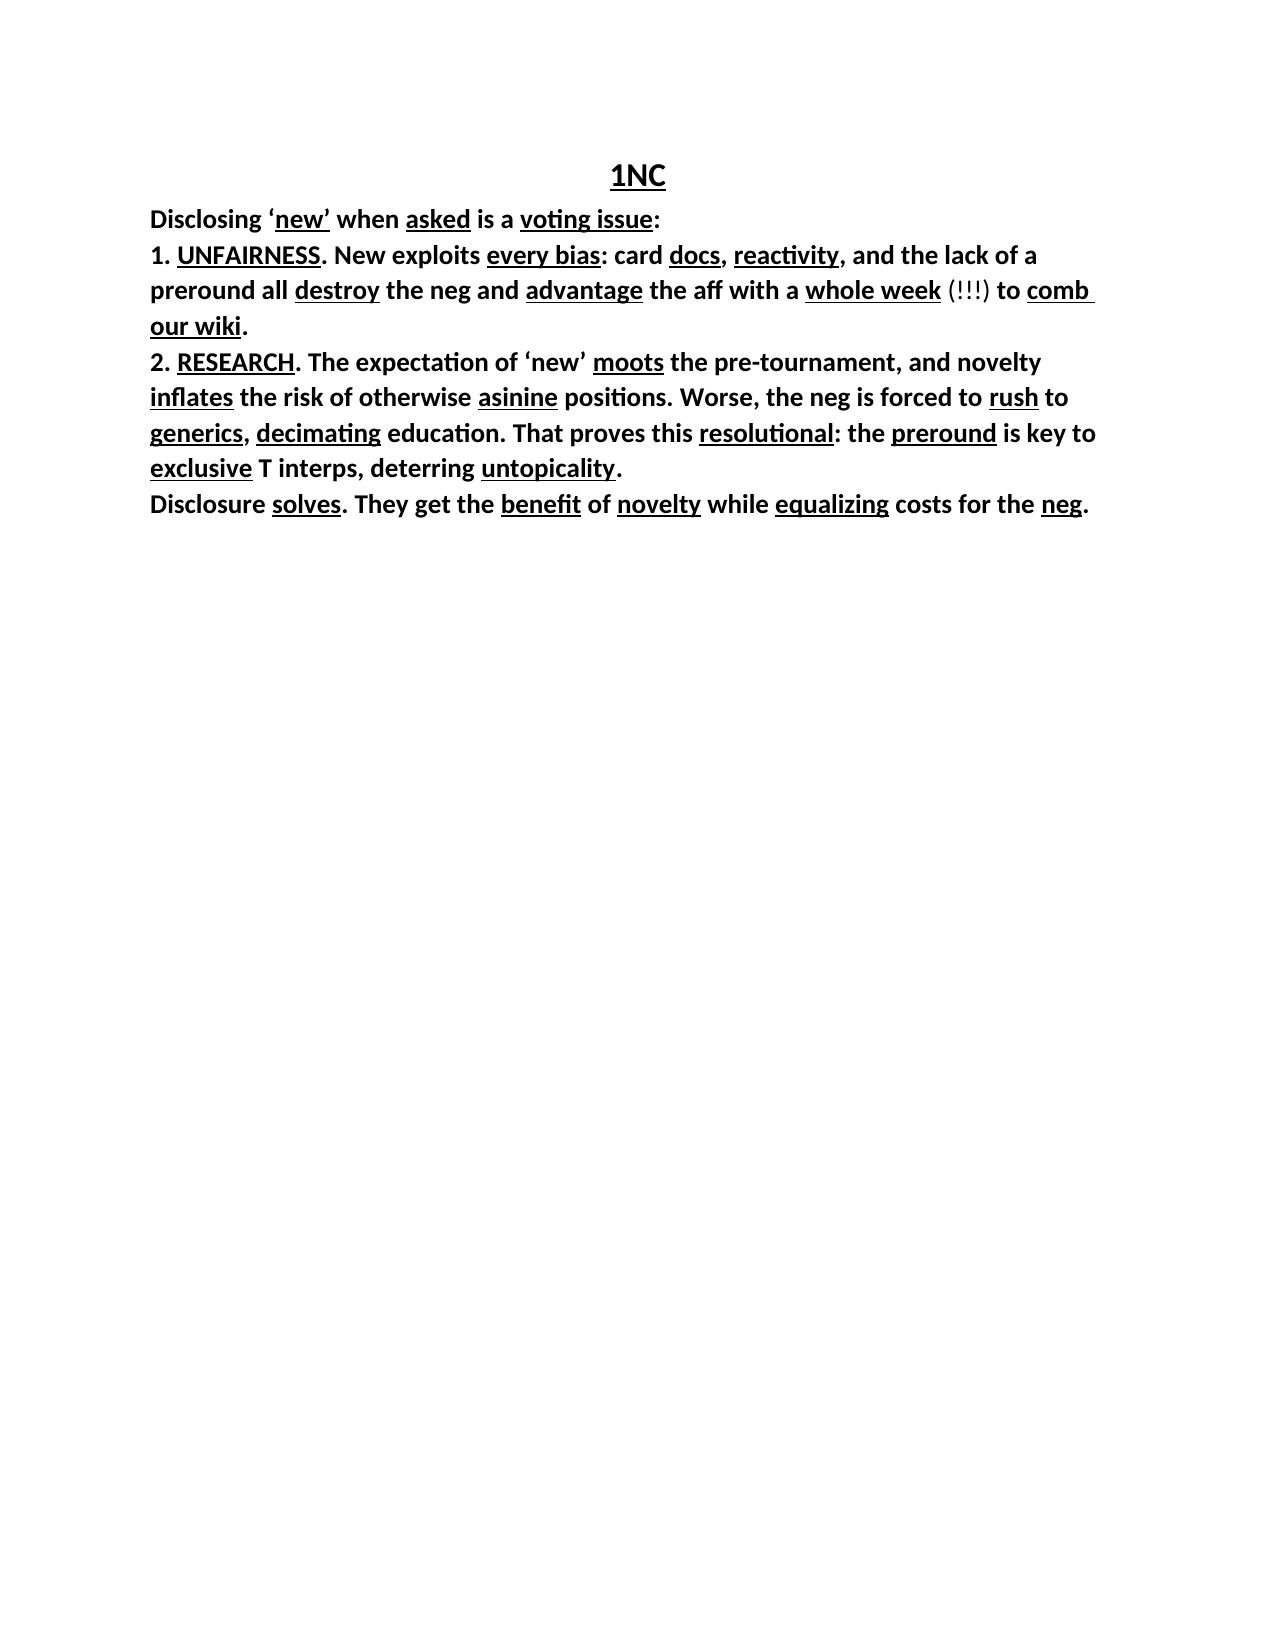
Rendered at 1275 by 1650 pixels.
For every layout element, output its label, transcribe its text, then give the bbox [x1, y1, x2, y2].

subtitle 1NC [150, 154, 1125, 195]
text Disclosing ‘new’ when asked is a voting issue: 1. UNFAIRNESS. New exploits every bias: card docs, reactivity, and the lack of a preround all destroy the neg and advantage the aff with a whole week (!!!) to comb our wiki. 2. RESEARCH. The expectation of ‘new’ moots the pre-tournament, and novelty inflates the risk of otherwise asinine positions. Worse, the neg is forced to rush to generics, decimating education. That proves this resolutional: the preround is key to exclusive T interps, deterring untopicality. Disclosure solves. They get the benefit of novelty while equalizing costs for the neg. [150, 202, 1125, 520]
